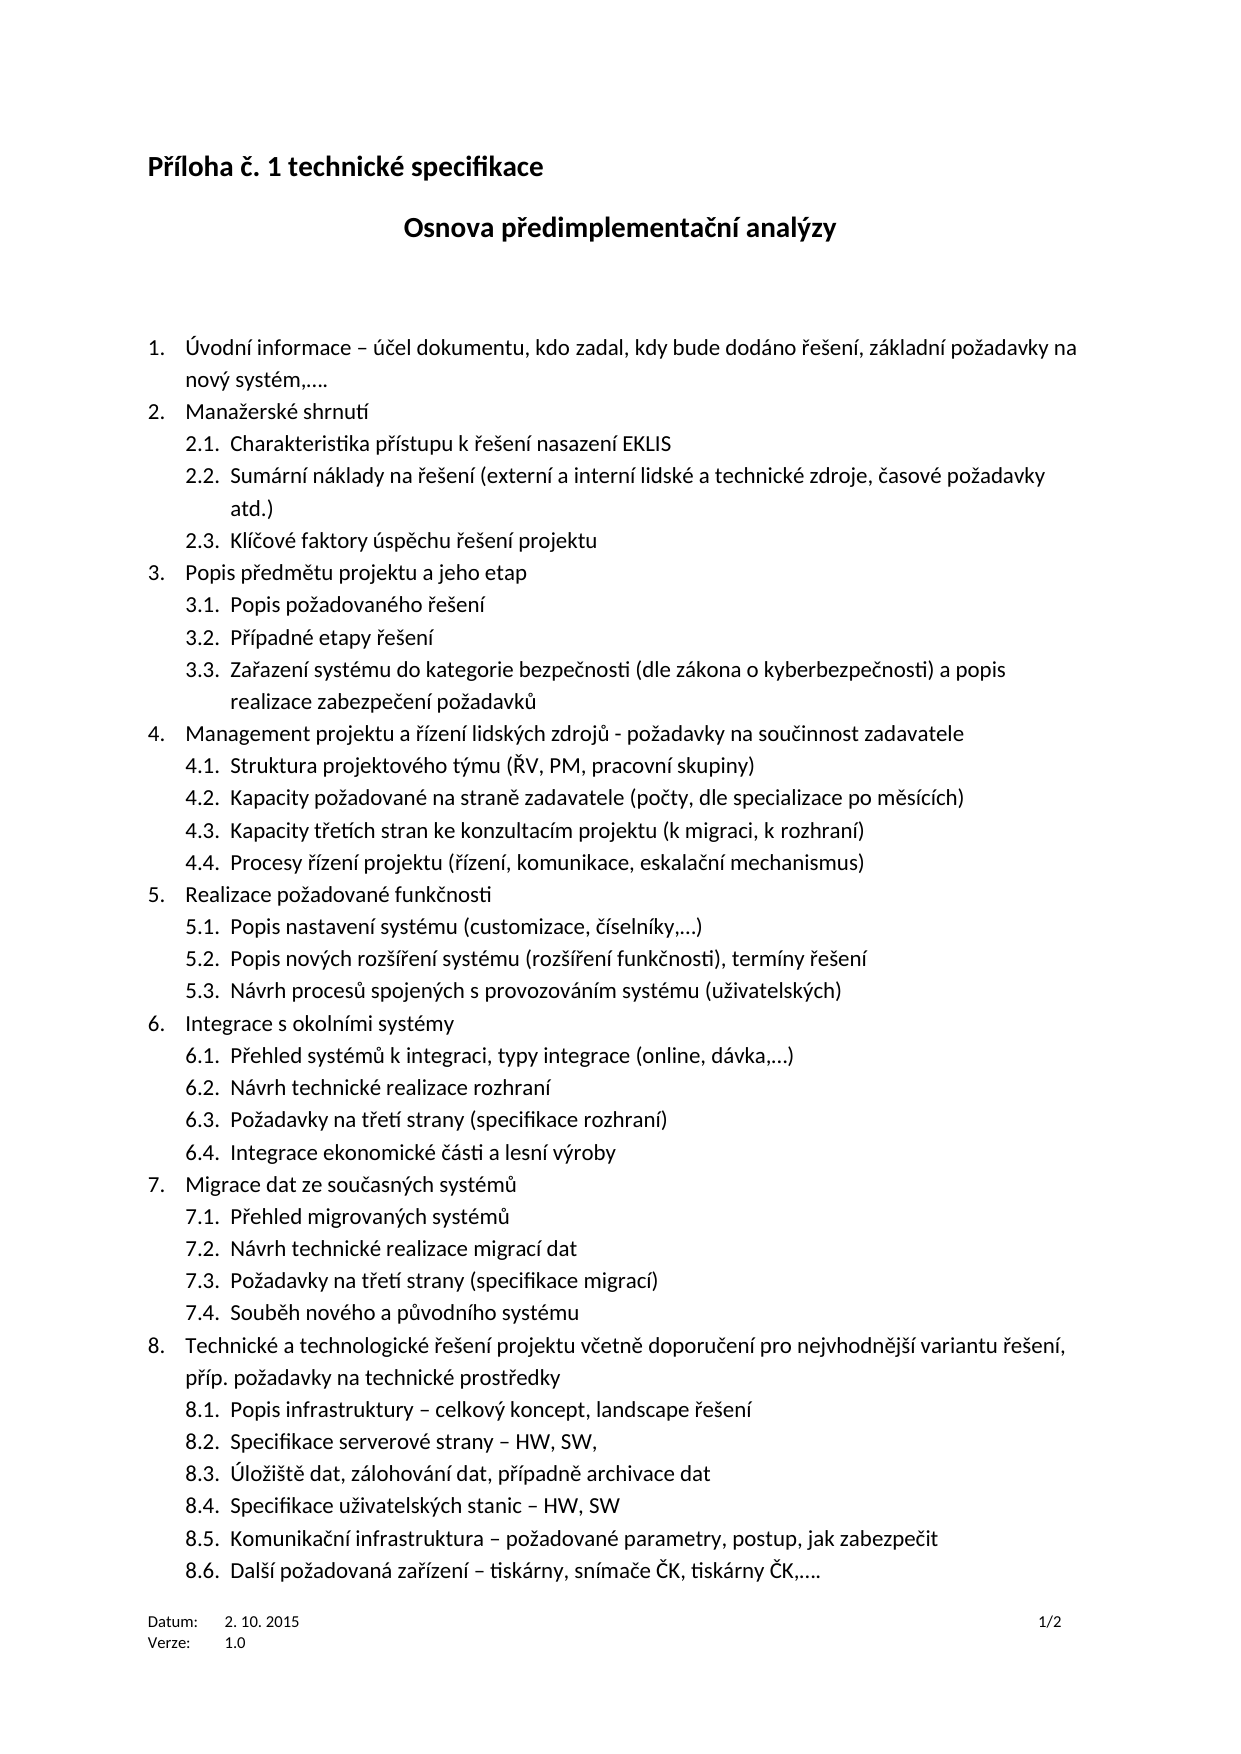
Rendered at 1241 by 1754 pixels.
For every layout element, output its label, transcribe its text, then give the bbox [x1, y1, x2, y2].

list Migrace dat ze současných systémů [148, 1170, 1093, 1198]
list Popis nastavení systému (customizace, číselníky,…) [185, 912, 1093, 940]
list Souběh nového a původního systému [185, 1298, 1093, 1327]
list Úložiště dat, zálohování dat, případně archivace dat [185, 1459, 1093, 1487]
list Popis infrastruktury – celkový koncept, landscape řešení [185, 1395, 1093, 1423]
list Manažerské shrnutí [148, 397, 1093, 425]
list Popis předmětu projektu a jeho etap [148, 558, 1093, 586]
list Klíčové faktory úspěchu řešení projektu [185, 526, 1093, 554]
list Komunikační infrastruktura – požadované parametry, postup, jak zabezpečit [185, 1524, 1093, 1552]
list Integrace ekonomické části a lesní výroby [185, 1138, 1093, 1166]
list Úvodní informace – účel dokumentu, kdo zadal, kdy bude dodáno řešení, základní požadavky na nový systém,…. [148, 333, 1093, 393]
list Požadavky na třetí strany (specifikace migrací) [185, 1266, 1093, 1294]
list Technické a technologické řešení projektu včetně doporučení pro nejvhodnější variantu řešení, příp. požadavky na technické prostředky [148, 1331, 1093, 1391]
list Procesy řízení projektu (řízení, komunikace, eskalační mechanismus) [185, 848, 1093, 876]
list Specifikace serverové strany – HW, SW, [185, 1427, 1093, 1455]
list Struktura projektového týmu (ŘV, PM, pracovní skupiny) [185, 751, 1093, 779]
list Management projektu a řízení lidských zdrojů - požadavky na součinnost zadavatele [148, 719, 1093, 747]
list Kapacity požadované na straně zadavatele (počty, dle specializace po měsících) [185, 783, 1093, 812]
list Integrace s okolními systémy [148, 1009, 1093, 1037]
text Osnova předimplementační analýzy [148, 209, 1093, 245]
list Další požadovaná zařízení – tiskárny, snímače ČK, tiskárny ČK,…. [185, 1556, 1093, 1584]
list Kapacity třetích stran ke konzultacím projektu (k migraci, k rozhraní) [185, 816, 1093, 844]
list Návrh technické realizace rozhraní [185, 1073, 1093, 1101]
text Příloha č. 1 technické specifikace [148, 148, 1093, 183]
list Charakteristika přístupu k řešení nasazení EKLIS [185, 429, 1093, 457]
list Přehled migrovaných systémů [185, 1202, 1093, 1230]
list Specifikace uživatelských stanic – HW, SW [185, 1492, 1093, 1520]
list Návrh technické realizace migrací dat [185, 1234, 1093, 1262]
list Požadavky na třetí strany (specifikace rozhraní) [185, 1105, 1093, 1133]
list Přehled systémů k integraci, typy integrace (online, dávka,…) [185, 1041, 1093, 1069]
list Sumární náklady na řešení (externí a interní lidské a technické zdroje, časové požadavky atd.) [185, 462, 1093, 522]
list Popis požadovaného řešení [185, 590, 1093, 618]
list Realizace požadované funkčnosti [148, 880, 1093, 908]
list Popis nových rozšíření systému (rozšíření funkčnosti), termíny řešení [185, 944, 1093, 972]
list Případné etapy řešení [185, 623, 1093, 651]
list Návrh procesů spojených s provozováním systému (uživatelských) [185, 977, 1093, 1005]
list Zařazení systému do kategorie bezpečnosti (dle zákona o kyberbezpečnosti) a popis realizace zabezpečení požadavků [185, 655, 1093, 715]
